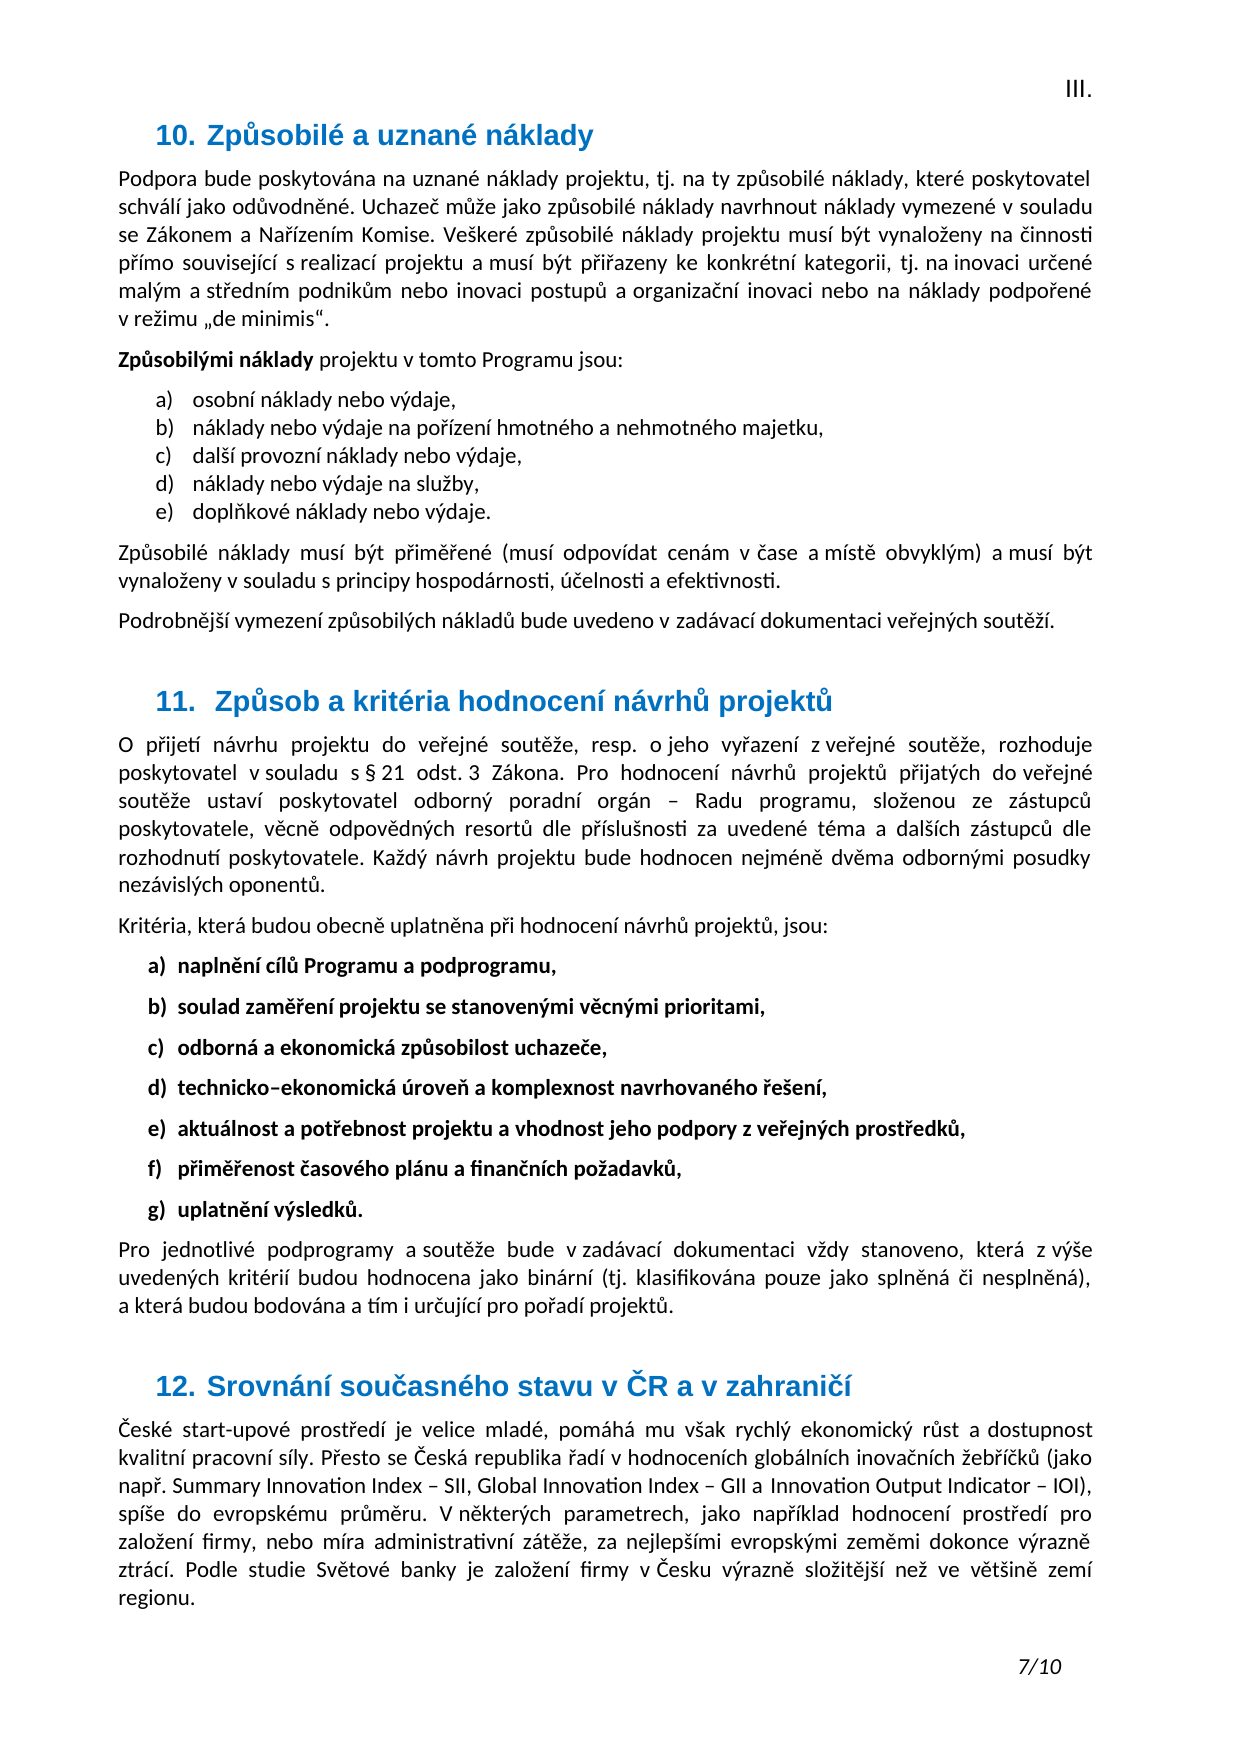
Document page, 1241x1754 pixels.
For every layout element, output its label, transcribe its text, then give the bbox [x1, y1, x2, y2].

list soulad zaměření projektu se stanovenými věcnými prioritami, [148, 992, 1093, 1020]
subtitle Způsob a kritéria hodnocení návrhů projektů [155, 684, 1093, 718]
text Podrobnější vymezení způsobilých nákladů bude uvedeno v zadávací dokumentaci veřejných soutěží. [118, 606, 1093, 634]
list aktuálnost a potřebnost projektu a vhodnost jeho podpory z veřejných prostředků, [148, 1114, 1093, 1142]
text Způsobilé náklady musí být přiměřené (musí odpovídat cenám v čase a místě obvyklým) a musí být vynaloženy v souladu s principy hospodárnosti, účelnosti a efektivnosti. [118, 538, 1093, 594]
list přiměřenost časového plánu a finančních požadavků, [148, 1154, 1093, 1182]
list doplňkové náklady nebo výdaje. [155, 497, 1093, 525]
list náklady nebo výdaje na pořízení hmotného a nehmotného majetku, [155, 413, 1093, 441]
list odborná a ekonomická způsobilost uchazeče, [148, 1033, 1093, 1061]
subtitle Srovnání současného stavu v ČR a v zahraničí [155, 1369, 1093, 1403]
list další provozní náklady nebo výdaje, [155, 441, 1093, 469]
list naplnění cílů Programu a podprogramu, [148, 952, 1093, 980]
text O přijetí návrhu projektu do veřejné soutěže, resp. o jeho vyřazení z veřejné soutěže, rozhoduje poskytovatel v souladu s § 21 odst. 3 Zákona. Pro hodnocení návrhů projektů přijatých do veřejné soutěže ustaví poskytovatel odborný poradní orgán – Radu programu, složenou ze zástupců poskytovatele, věcně odpovědných resortů dle příslušnosti za uvedené téma a dalších zástupců dle rozhodnutí poskytovatele. Každý návrh projektu bude hodnocen nejméně dvěma odbornými posudky nezávislých oponentů. [118, 731, 1093, 899]
list osobní náklady nebo výdaje, [155, 385, 1093, 413]
list technicko–ekonomická úroveň a komplexnost navrhovaného řešení, [148, 1073, 1093, 1101]
text České start-upové prostředí je velice mladé, pomáhá mu však rychlý ekonomický růst a dostupnost kvalitní pracovní síly. Přesto se Česká republika řadí v hodnoceních globálních inovačních žebříčků (jako např. Summary Innovation Index – SII, Global Innovation Index – GII a Innovation Output Indicator – IOI), spíše do evropskému průměru. V některých parametrech, jako například hodnocení prostředí pro založení firmy, nebo míra administrativní zátěže, za nejlepšími evropskými zeměmi dokonce výrazně ztrácí. Podle studie Světové banky je založení firmy v Česku výrazně složitější než ve většině zemí regionu. [118, 1415, 1093, 1612]
text Způsobilými náklady projektu v tomto Programu jsou: [118, 345, 1093, 373]
list náklady nebo výdaje na služby, [155, 469, 1093, 497]
text Pro jednotlivé podprogramy a soutěže bude v zadávací dokumentaci vždy stanoveno, která z výše uvedených kritérií budou hodnocena jako binární (tj. klasifikována pouze jako splněná či nesplněná), a která budou bodována a tím i určující pro pořadí projektů. [118, 1235, 1093, 1319]
text Podpora bude poskytována na uznané náklady projektu, tj. na ty způsobilé náklady, které poskytovatel schválí jako odůvodněné. Uchazeč může jako způsobilé náklady navrhnout náklady vymezené v souladu se Zákonem a Nařízením Komise. Veškeré způsobilé náklady projektu musí být vynaloženy na činnosti přímo související s realizací projektu a musí být přiřazeny ke konkrétní kategorii, tj. na inovaci určené malým a středním podnikům nebo inovaci postupů a organizační inovaci nebo na náklady podpořené v režimu „de minimis“. [118, 164, 1093, 332]
subtitle Způsobilé a uznané náklady [155, 118, 1093, 152]
list uplatnění výsledků. [148, 1195, 1093, 1223]
text Kritéria, která budou obecně uplatněna při hodnocení návrhů projektů, jsou: [118, 911, 1093, 939]
